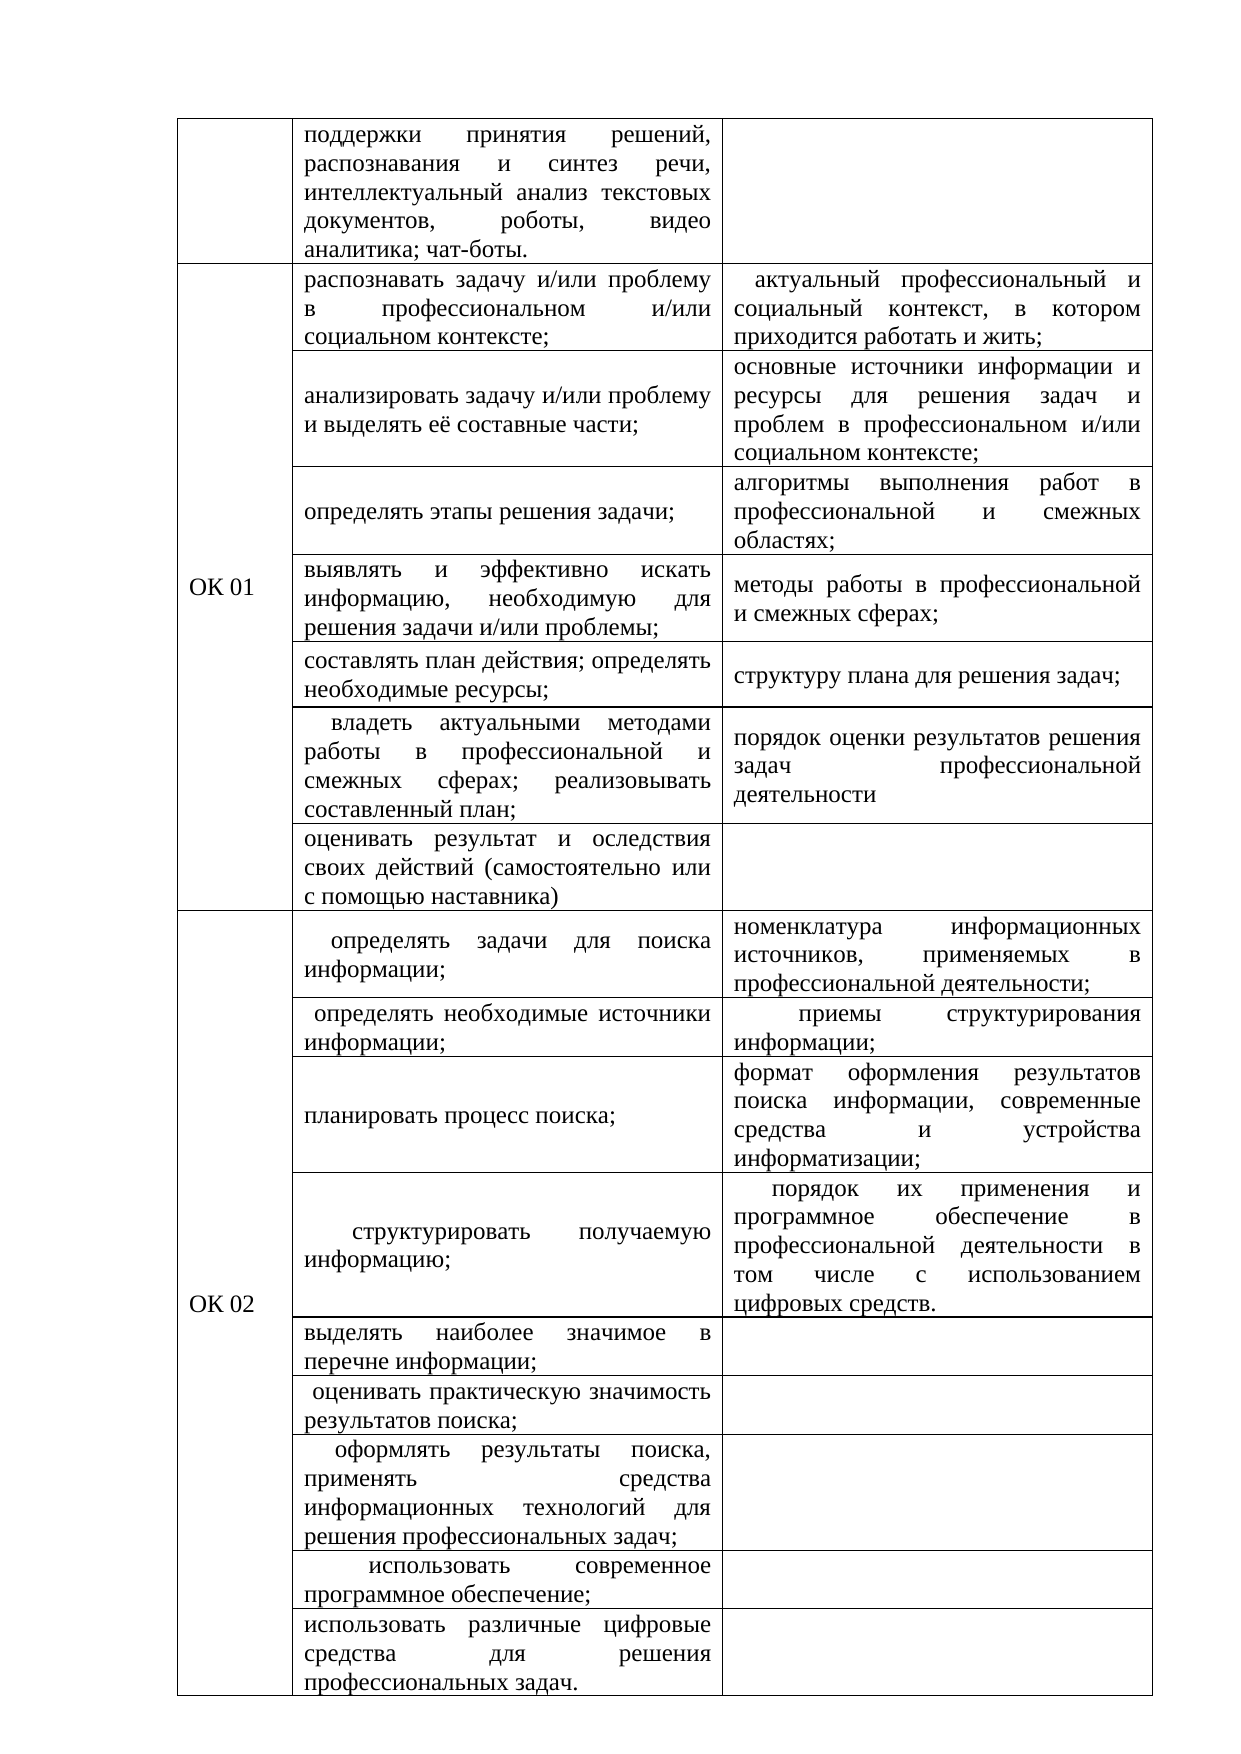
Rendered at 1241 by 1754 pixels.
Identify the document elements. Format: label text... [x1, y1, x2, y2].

table_cell выявлять и эффективно искать информацию, необходимую для решения задачи и/или проблемы; [293, 555, 722, 641]
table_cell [293, 119, 722, 263]
table_cell распознавать задачу и/или проблему в профессиональном и/или социальном контексте; [293, 264, 722, 350]
table_cell методы работы в профессиональной и смежных сферах; [723, 555, 1152, 641]
table_cell определять необходимые источники информации; [293, 998, 722, 1056]
table_cell [723, 1609, 1152, 1695]
table_cell [723, 1551, 1152, 1608]
table_cell номенклатура информационных источников, применяемых в профессиональной деятельности; [723, 911, 1152, 997]
table_cell [723, 119, 1152, 263]
table_cell приемы структурирования информации; [723, 998, 1152, 1056]
table_cell [723, 1376, 1152, 1433]
table_cell ОК 02 [178, 911, 292, 1695]
table_cell оценивать практическую значимость результатов поиска; [293, 1376, 722, 1433]
table_cell планировать процесс поиска; [293, 1057, 722, 1172]
table_cell использовать различные цифровые средства для решения профессиональных задач. [293, 1609, 722, 1695]
table_cell [723, 1435, 1152, 1549]
table_cell [723, 1318, 1152, 1375]
table_cell ОК 01 [178, 264, 292, 910]
table_cell выделять наиболее значимое в перечне информации; [293, 1318, 722, 1375]
table_cell анализировать задачу и/или проблему и выделять её составные части; [293, 351, 722, 466]
table_cell порядок их применения и программное обеспечение в профессиональной деятельности в том числе с использованием цифровых средств. [723, 1173, 1152, 1316]
table_cell порядок оценки результатов решения задач профессиональной деятельности [723, 708, 1152, 822]
table_cell структурировать получаемую информацию; [293, 1173, 722, 1316]
table_cell формат оформления результатов поиска информации, современные средства и устройства информатизации; [723, 1057, 1152, 1172]
table_cell алгоритмы выполнения работ в профессиональной и смежных областях; [723, 467, 1152, 553]
table_cell [723, 824, 1152, 910]
table_cell основные источники информации и ресурсы для решения задач и проблем в профессиональном и/или социальном контексте; [723, 351, 1152, 466]
table_cell определять этапы решения задачи; [293, 467, 722, 553]
table_cell использовать современное программное обеспечение; [293, 1551, 722, 1608]
table_cell актуальный профессиональный и социальный контекст, в котором приходится работать и жить; [723, 264, 1152, 350]
table_cell структуру плана для решения задач; [723, 642, 1152, 706]
table_cell оценивать результат и оследствия своих действий (самостоятельно или с помощью наставника) [293, 824, 722, 910]
table_cell определять задачи для поиска информации; [293, 911, 722, 997]
table_cell владеть актуальными методами работы в профессиональной и смежных сферах; реализовывать составленный план; [293, 708, 722, 822]
table_cell составлять план действия; определять необходимые ресурсы; [293, 642, 722, 706]
table_cell оформлять результаты поиска, применять средства информационных технологий для решения профессиональных задач; [293, 1435, 722, 1549]
